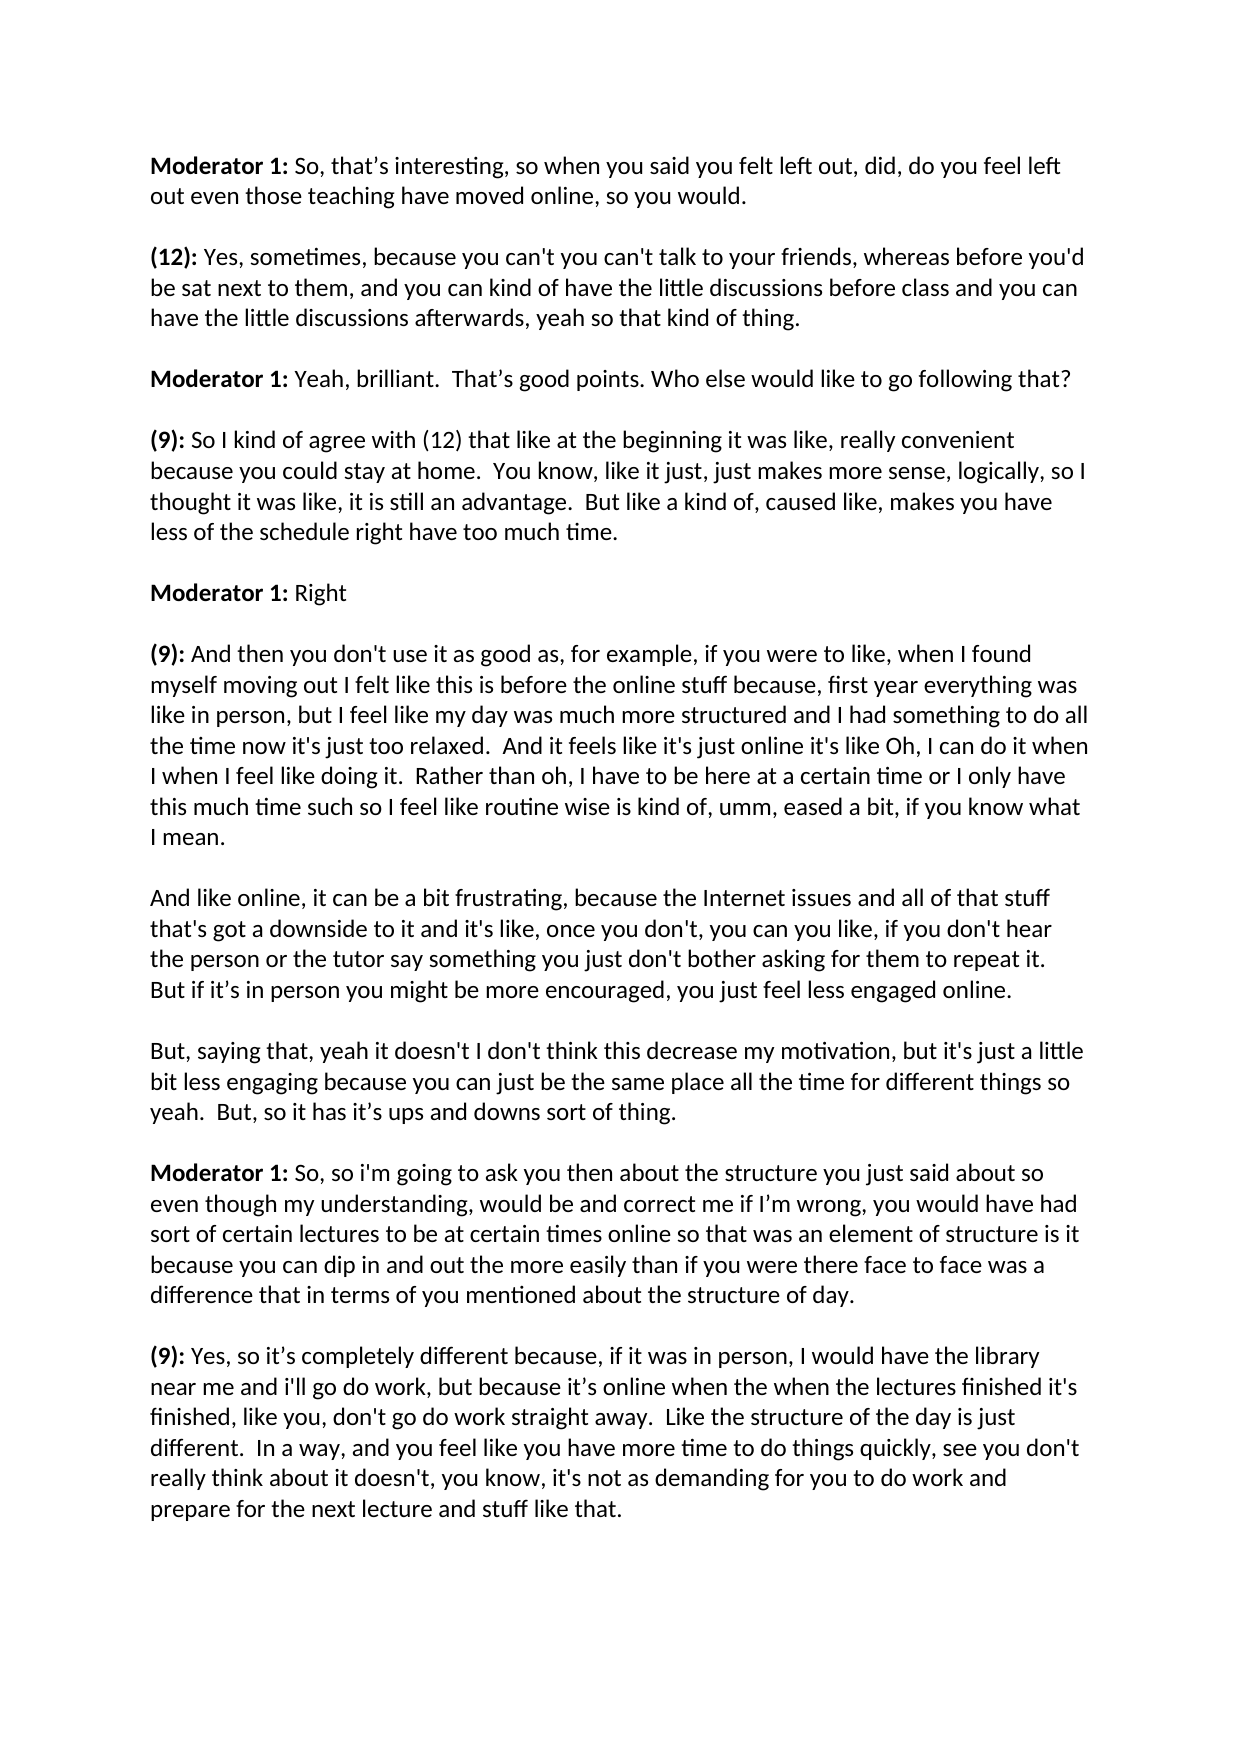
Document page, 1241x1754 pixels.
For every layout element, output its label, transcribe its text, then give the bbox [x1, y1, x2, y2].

text And like online, it can be a bit frustrating, because the Internet issues and all of that stuff that's got a downside to it and it's like, once you don't, you can you like, if you don't hear the person or the tutor say something you just don't bother asking for them to repeat it. [150, 882, 1090, 974]
text Moderator 1: So, that’s interesting, so when you said you felt left out, did, do you feel left out even those teaching have moved online, so you would. [150, 150, 1090, 211]
text (9): So I kind of agree with (12) that like at the beginning it was like, really convenient because you could stay at home. You know, like it just, just makes more sense, logically, so I thought it was like, it is still an advantage. But like a kind of, caused like, makes you have less of the schedule right have too much time. [150, 425, 1090, 547]
text (9): And then you don't use it as good as, for example, if you were to like, when I found myself moving out I felt like this is before the online stuff because, first year everything was like in person, but I feel like my day was much more structured and I had something to do all the time now it's just too relaxed. And it feels like it's just online it's like Oh, I can do it when I when I feel like doing it. Rather than oh, I have to be here at a certain time or I only have this much time such so I feel like routine wise is kind of, umm, eased a bit, if you know what I mean. [150, 638, 1090, 852]
text But if it’s in person you might be more encouraged, you just feel less engaged online. [150, 974, 1090, 1004]
text Moderator 1: Yeah, brilliant. That’s good points. Who else would like to go following that? [150, 364, 1090, 394]
text Moderator 1: Right [150, 577, 1090, 608]
text But, saying that, yeah it doesn't I don't think this decrease my motivation, but it's just a little bit less engaging because you can just be the same place all the time for different things so yeah. But, so it has it’s ups and downs sort of thing. [150, 1035, 1090, 1127]
text (9): Yes, so it’s completely different because, if it was in person, I would have the library near me and i'll go do work, but because it’s online when the when the lectures finished it's finished, like you, don't go do work straight away. Like the structure of the day is just different. In a way, and you feel like you have more time to do things quickly, see you don't really think about it doesn't, you know, it's not as demanding for you to do work and prepare for the next lecture and stuff like that. [150, 1340, 1090, 1523]
text (12): Yes, sometimes, because you can't you can't talk to your friends, whereas before you'd be sat next to them, and you can kind of have the little discussions before class and you can have the little discussions afterwards, yeah so that kind of thing. [150, 242, 1090, 333]
text Moderator 1: So, so i'm going to ask you then about the structure you just said about so even though my understanding, would be and correct me if I’m wrong, you would have had sort of certain lectures to be at certain times online so that was an element of structure is it because you can dip in and out the more easily than if you were there face to face was a difference that in terms of you mentioned about the structure of day. [150, 1157, 1090, 1310]
